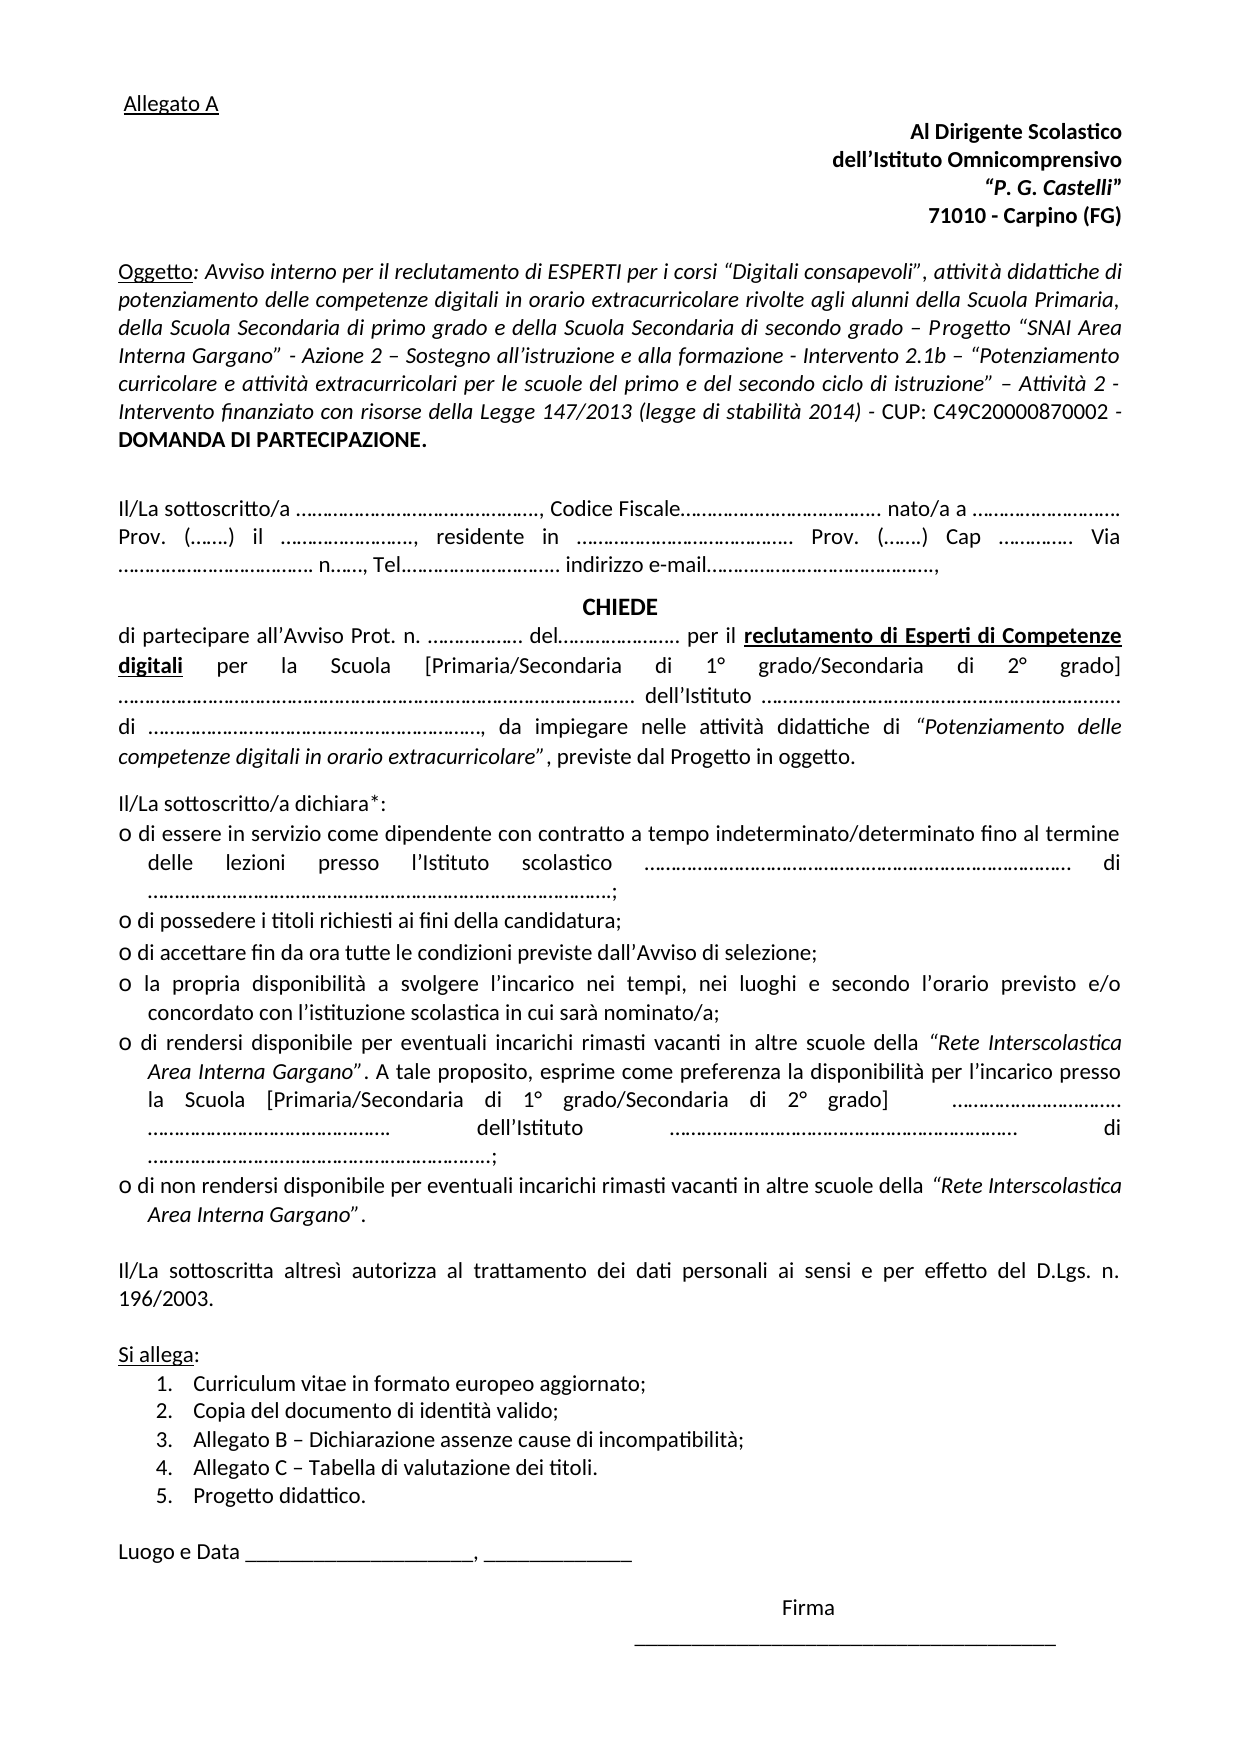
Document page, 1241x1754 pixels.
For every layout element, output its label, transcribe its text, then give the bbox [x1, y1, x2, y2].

text Il/La sottoscritto/a ………………………………………., Codice Fiscale……………………………….. nato/a a ………………………. Prov. (…….) il ……………………., residente in ………………………………….. Prov. (…….) Cap ………….. Via ………………………………. n……, Tel.……………………….. indirizzo e-mail……………………………………., [118, 494, 1122, 578]
list Progetto didattico. [156, 1481, 1122, 1509]
text “P. G. Castelli” [118, 173, 1122, 201]
list Curriculum vitae in formato europeo aggiornato; [156, 1369, 1122, 1397]
text Al Dirigente Scolastico [118, 117, 1122, 145]
text o la propria disponibilità a svolgere l’incarico nei tempi, nei luoghi e secondo l’orario previsto e/o concordato con l’istituzione scolastica in cui sarà nominato/a; [118, 967, 1122, 1026]
text Luogo e Data ____________________, _____________ [118, 1537, 1122, 1565]
text o di rendersi disponibile per eventuali incarichi rimasti vacanti in altre scuole della “Rete Interscolastica Area Interna Gargano”. A tale proposito, esprime come preferenza la disponibilità per l’incarico presso la Scuola [Primaria/Secondaria di 1° grado/Secondaria di 2° grado] …………………………..………………………………………. dell’Istituto ………………………………………………………… di ………………………………………………………..; [118, 1026, 1122, 1169]
list Copia del documento di identità valido; [156, 1397, 1122, 1425]
list Allegato B – Dichiarazione assenze cause di incompatibilità; [156, 1425, 1122, 1453]
text o di accettare fin da ora tutte le condizioni previste dall’Avviso di selezione; [118, 935, 1122, 967]
text Oggetto: Avviso interno per il reclutamento di ESPERTI per i corsi “Digitali consapevoli”, attività didattiche di potenziamento delle competenze digitali in orario extracurricolare rivolte agli alunni della Scuola Primaria, della Scuola Secondaria di primo grado e della Scuola Secondaria di secondo grado – Progetto “SNAI Area Interna Gargano” - Azione 2 – Sostegno all’istruzione e alla formazione - Intervento 2.1b – “Potenziamento curricolare e attività extracurricolari per le scuole del primo e del secondo ciclo di istruzione” – Attività 2 - Intervento finanziato con risorse della Legge 147/2013 (legge di stabilità 2014) - CUP: C49C20000870002 - DOMANDA DI PARTECIPAZIONE. [118, 257, 1122, 453]
text dell’Istituto Omnicomprensivo [118, 145, 1122, 173]
text Firma [708, 1593, 1122, 1621]
list Allegato C – Tabella di valutazione dei titoli. [156, 1453, 1122, 1481]
text Si allega: [118, 1341, 1122, 1369]
text _____________________________________ [118, 1621, 1122, 1649]
text CHIEDE [118, 591, 1122, 621]
text o di essere in servizio come dipendente con contratto a tempo indeterminato/determinato fino al termine delle lezioni presso l’Istituto scolastico ……………………………………………………………………… di …………………………………………………………………………….; [118, 817, 1122, 904]
text Il/La sottoscritto/a dichiara*: [118, 789, 1122, 817]
text 71010 - Carpino (FG) [118, 201, 1122, 229]
text Allegato A [118, 89, 1122, 117]
text o di possedere i titoli richiesti ai fini della candidatura; [118, 904, 1122, 935]
text Il/La sottoscritta altresì autorizza al trattamento dei dati personali ai sensi e per effetto del D.Lgs. n. 196/2003. [118, 1257, 1122, 1313]
text o di non rendersi disponibile per eventuali incarichi rimasti vacanti in altre scuole della “Rete Interscolastica Area Interna Gargano”. [118, 1169, 1122, 1228]
text di partecipare all’Avviso Prot. n. ……………… del………………….. per il reclutamento di Esperti di Competenze digitali per la Scuola [Primaria/Secondaria di 1° grado/Secondaria di 2° grado] …………………………………………………………………………………….. dell’Istituto ………………………………………………………..… di ………………………………………………………, da impiegare nelle attività didattiche di “Potenziamento delle competenze digitali in orario extracurricolare”, previste dal Progetto in oggetto. [118, 621, 1122, 770]
